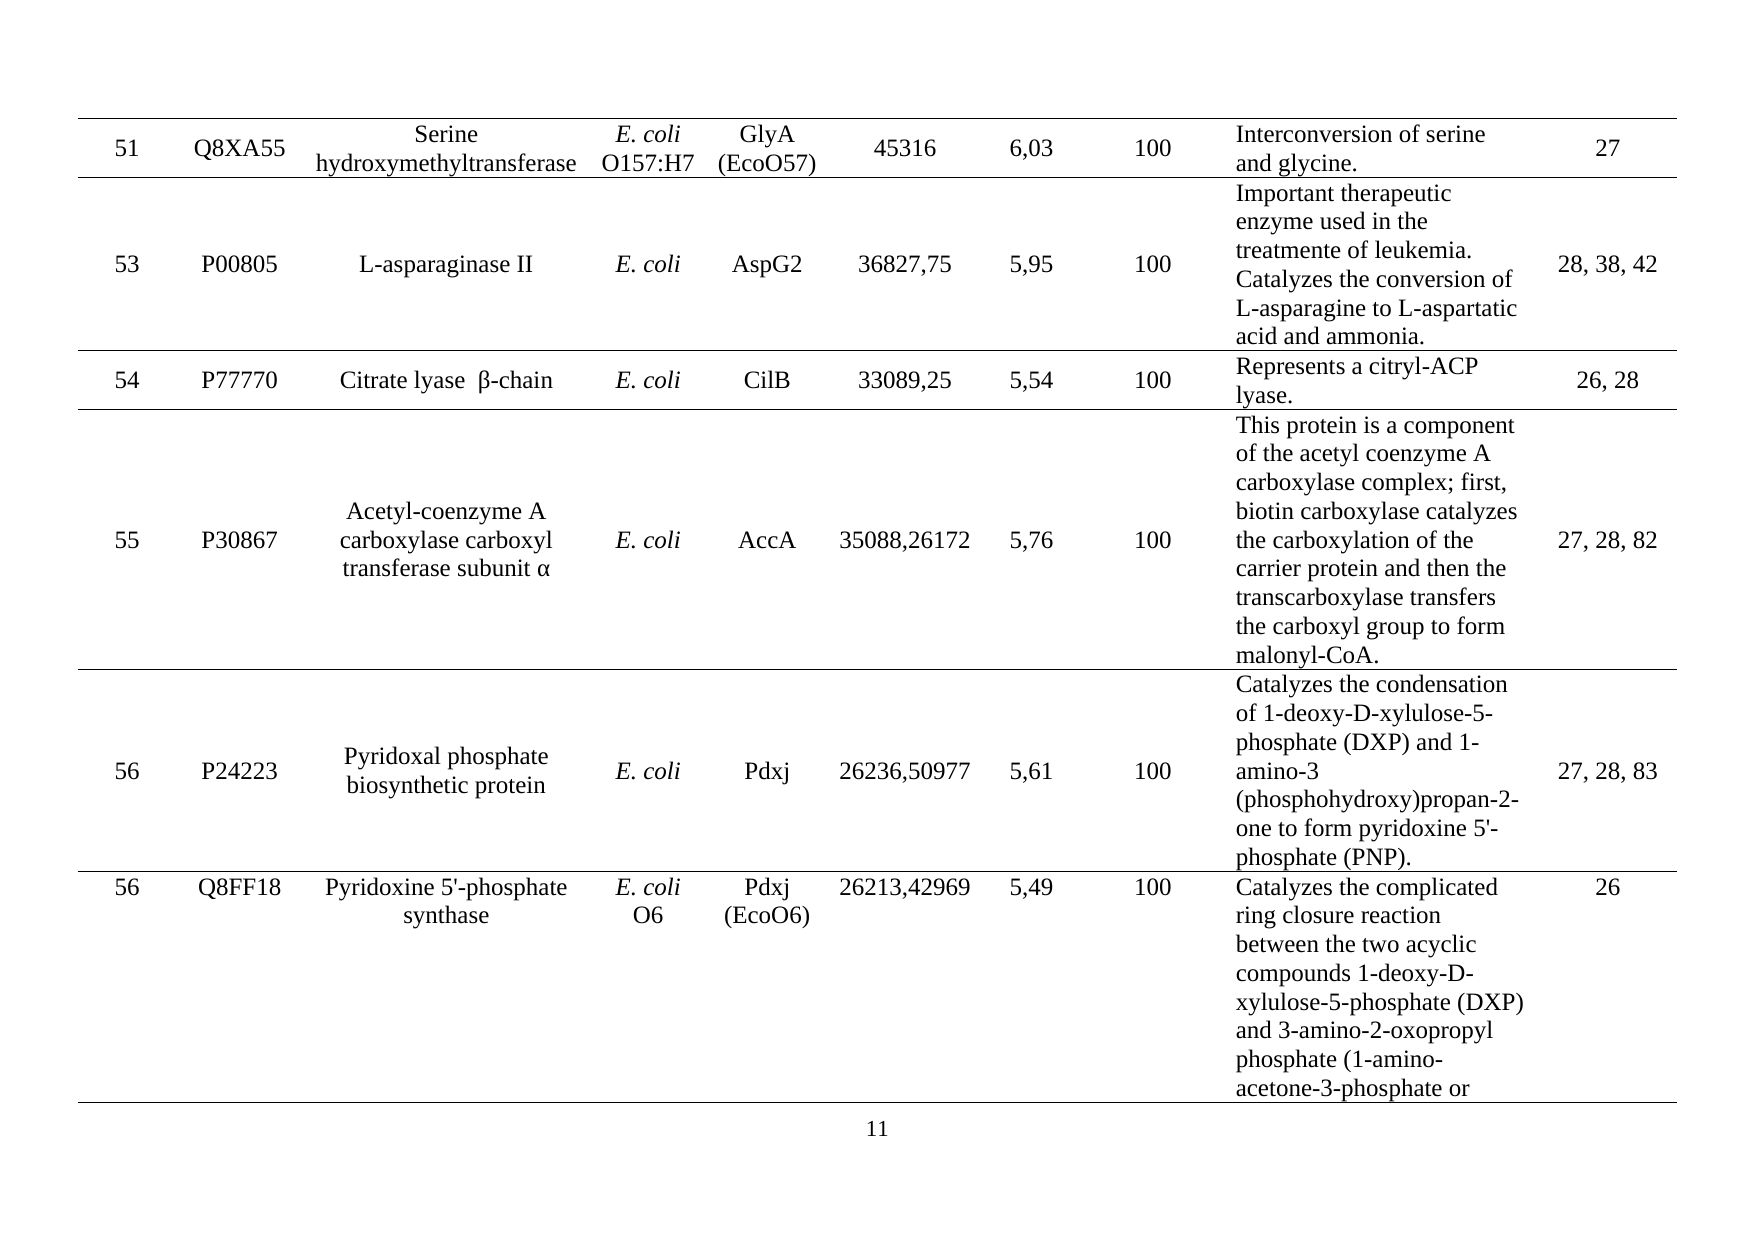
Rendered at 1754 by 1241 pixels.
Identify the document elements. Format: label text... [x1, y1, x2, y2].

table_cell 45316 [828, 119, 982, 177]
table_cell 100 [1081, 119, 1224, 177]
table_cell Pdxj [706, 670, 828, 871]
table_cell 27 [1539, 119, 1677, 177]
table_cell 54 [78, 351, 176, 409]
table_cell E. coli [590, 178, 706, 350]
table_cell E. coli [590, 670, 706, 871]
table_cell 27, 28, 82 [1539, 410, 1677, 668]
table_cell 100 [1081, 351, 1224, 409]
table_cell 5,54 [982, 351, 1081, 409]
table_cell 51 [78, 119, 176, 177]
table_cell This protein is a component of the acetyl coenzyme A carboxylase complex; first, biotin carboxylase catalyzes the carboxylation of the carrier protein and then the transcarboxylase transfers the carboxyl group to form malonyl-CoA. [1224, 410, 1539, 668]
table_cell 26236,50977 [828, 670, 982, 871]
table_cell 5,49 [982, 872, 1081, 1102]
table_cell 26 [1539, 872, 1677, 1102]
table_cell Citrate lyase β-chain [303, 351, 590, 409]
table_cell 100 [1081, 410, 1224, 668]
table_cell 56 [78, 872, 176, 1102]
table_cell CilB [706, 351, 828, 409]
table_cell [303, 119, 590, 177]
table_cell 27, 28, 83 [1539, 670, 1677, 871]
table_cell 33089,25 [828, 351, 982, 409]
table_cell 100 [1081, 178, 1224, 350]
table_cell 56 [78, 670, 176, 871]
table_cell 26213,42969 [828, 872, 982, 1102]
table_cell Q8FF18 [176, 872, 302, 1102]
table_cell E. coli [590, 410, 706, 668]
table_cell 36827,75 [828, 178, 982, 350]
table_cell Acetyl-coenzyme A carboxylase carboxyl transferase subunit α [303, 410, 590, 668]
table_cell E. coli [590, 351, 706, 409]
table_cell 5,95 [982, 178, 1081, 350]
table_cell 5,61 [982, 670, 1081, 871]
table_cell AspG2 [706, 178, 828, 350]
table_cell 26, 28 [1539, 351, 1677, 409]
table_cell E. coli O6 [590, 872, 706, 1102]
table_cell 55 [78, 410, 176, 668]
table_cell 28, 38, 42 [1539, 178, 1677, 350]
table_cell 53 [78, 178, 176, 350]
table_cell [1224, 872, 1539, 1102]
table_cell P00805 [176, 178, 302, 350]
table_cell E. coli O157:H7 [590, 119, 706, 177]
table_cell P30867 [176, 410, 302, 668]
table_cell Catalyzes the condensation of 1-deoxy-D-xylulose-5-phosphate (DXP) and 1-amino-3 (phosphohydroxy)propan-2-one to form pyridoxine 5'-phosphate (PNP). [1224, 670, 1539, 871]
table_cell Pyridoxal phosphate biosynthetic protein [303, 670, 590, 871]
table_cell 5,76 [982, 410, 1081, 668]
table_cell Important therapeutic enzyme used in the treatmente of leukemia. Catalyzes the conversion of L-asparagine to L-aspartatic acid and ammonia. [1224, 178, 1539, 350]
table_cell Represents a citryl-ACP lyase. [1224, 351, 1539, 409]
table_cell P77770 [176, 351, 302, 409]
table_cell 6,03 [982, 119, 1081, 177]
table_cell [303, 872, 590, 1102]
table_cell Pdxj (EcoO6) [706, 872, 828, 1102]
table_cell 35088,26172 [828, 410, 982, 668]
table_cell P24223 [176, 670, 302, 871]
table_cell GlyA (EcoO57) [706, 119, 828, 177]
table_cell 100 [1081, 872, 1224, 1102]
table_cell 100 [1081, 670, 1224, 871]
table_cell L-asparaginase II [303, 178, 590, 350]
table_cell Q8XA55 [176, 119, 302, 177]
table_cell AccA [706, 410, 828, 668]
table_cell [1224, 119, 1539, 177]
